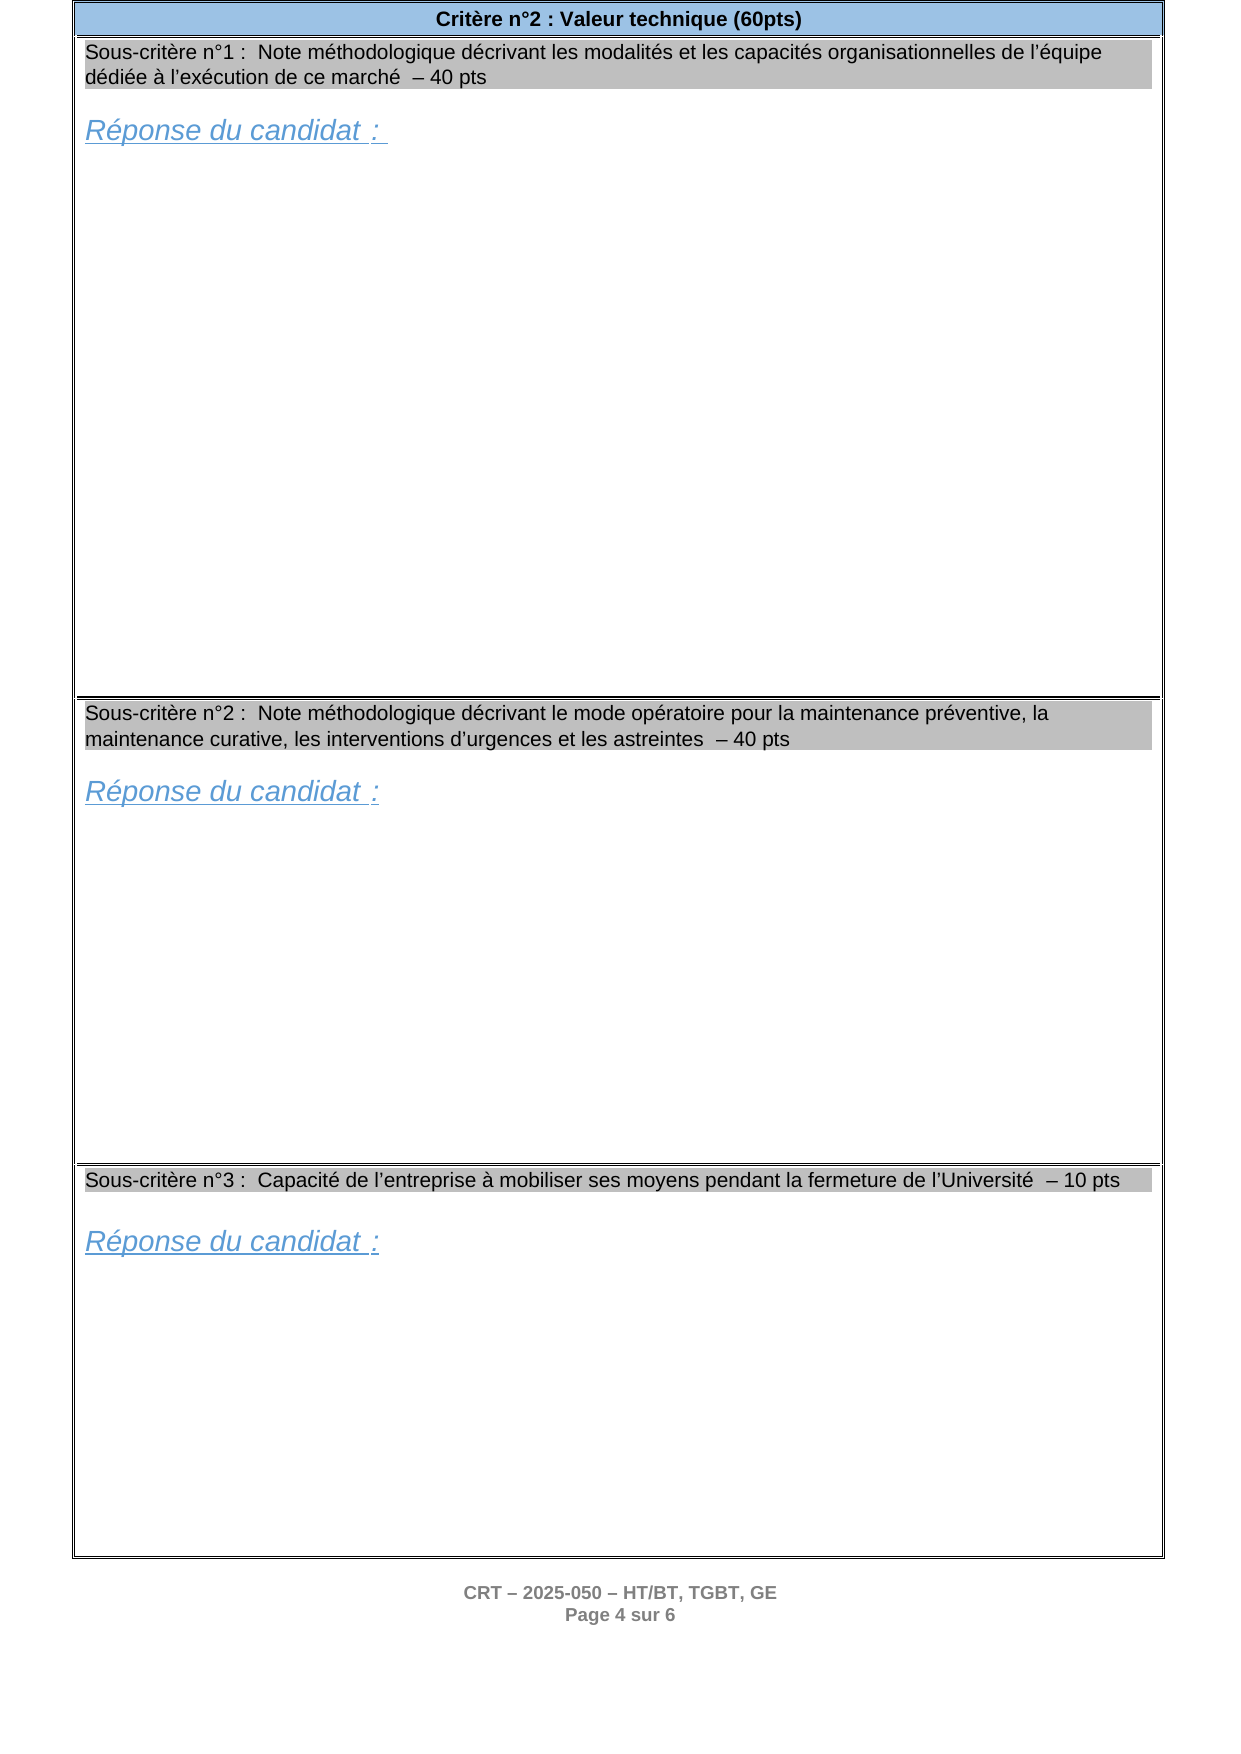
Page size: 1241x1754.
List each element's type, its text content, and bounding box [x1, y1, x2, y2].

table_cell Sous-critère n°3 : – pts Réponse du candidat : [74, 1163, 1164, 1556]
table_cell Sous-critère n°1 : – pts Réponse du candidat : [74, 35, 1164, 696]
table_header Critère n°2 : Valeur technique () [75, 3, 1162, 35]
table_cell Sous-critère n°2 : – pts Réponse du candidat : [75, 696, 1162, 1163]
